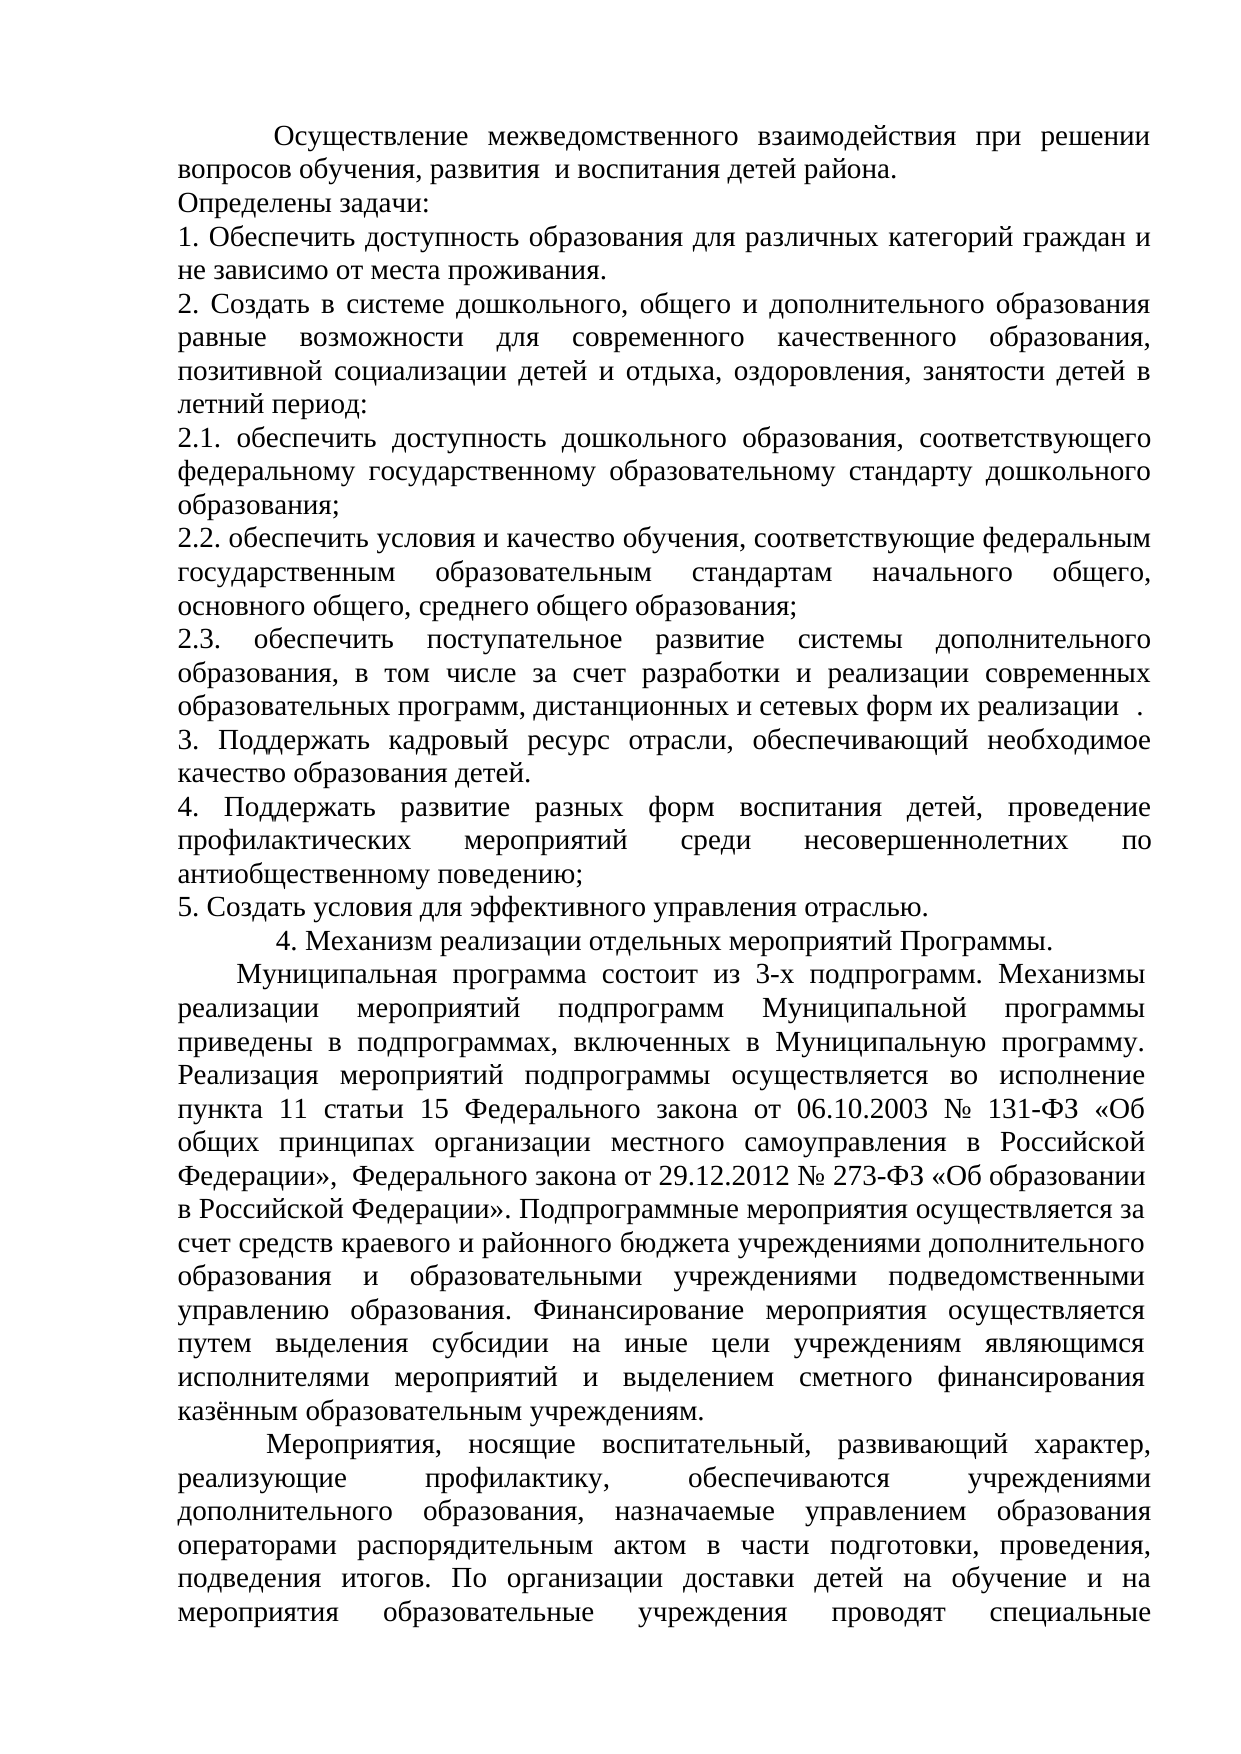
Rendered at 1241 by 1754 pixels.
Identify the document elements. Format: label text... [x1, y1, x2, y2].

text 5. Создать условия для эффективного управления отраслью. [177, 889, 1152, 923]
text 3. Поддержать кадровый ресурс отрасли, обеспечивающий необходимое качество образования детей. [177, 722, 1152, 789]
text Муниципальная программа состоит из 3-х подпрограмм. Механизмы реализации мероприятий подпрограмм Муниципальной программы приведены в подпрограммах, включенных в Муниципальную программу. Реализация мероприятий подпрограммы осуществляется во исполнение пункта 11 статьи 15 Федерального закона от 06.10.2003 № 131-ФЗ «Об общих принципах организации местного самоуправления в Российской Федерации», Федерального закона от 29.12.2012 № 273-ФЗ «Об образовании в Российской Федерации». Подпрограммные мероприятия осуществляется за счет средств краевого и районного бюджета учреждениями дополнительного образования и образовательными учреждениями подведомственными управлению образования. Финансирование мероприятия осуществляется путем выделения субсидии на иные цели учреждениям являющимся исполнителями мероприятий и выделением сметного финансирования казённым образовательным учреждениям. [177, 957, 1146, 1426]
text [177, 1426, 1152, 1627]
text Определены задачи: [177, 185, 1152, 219]
text 2.1. обеспечить доступность дошкольного образования, соответствующего федеральному государственному образовательному стандарту дошкольного образования; [177, 420, 1152, 521]
text Осуществление межведомственного взаимодействия при решении вопросов обучения, развития и воспитания детей района. [177, 118, 1152, 185]
text 2.2. обеспечить условия и качество обучения, соответствующие федеральным государственным образовательным стандартам начального общего, основного общего, среднего общего образования; [177, 521, 1152, 621]
text 2.3. обеспечить поступательное развитие системы дополнительного образования, в том числе за счет разработки и реализации современных образовательных программ, дистанционных и сетевых форм их реализации . [177, 621, 1152, 722]
text 4. Механизм реализации отдельных мероприятий Программы. [177, 923, 1152, 957]
text 2. Создать в системе дошкольного, общего и дополнительного образования равные возможности для современного качественного образования, позитивной социализации детей и отдыха, оздоровления, занятости детей в летний период: [177, 286, 1152, 420]
text 4. Поддержать развитие разных форм воспитания детей, проведение профилактических мероприятий среди несовершеннолетних по антиобщественному поведению; [177, 789, 1152, 889]
text 1. Обеспечить доступность образования для различных категорий граждан и не зависимо от места проживания. [177, 219, 1152, 286]
